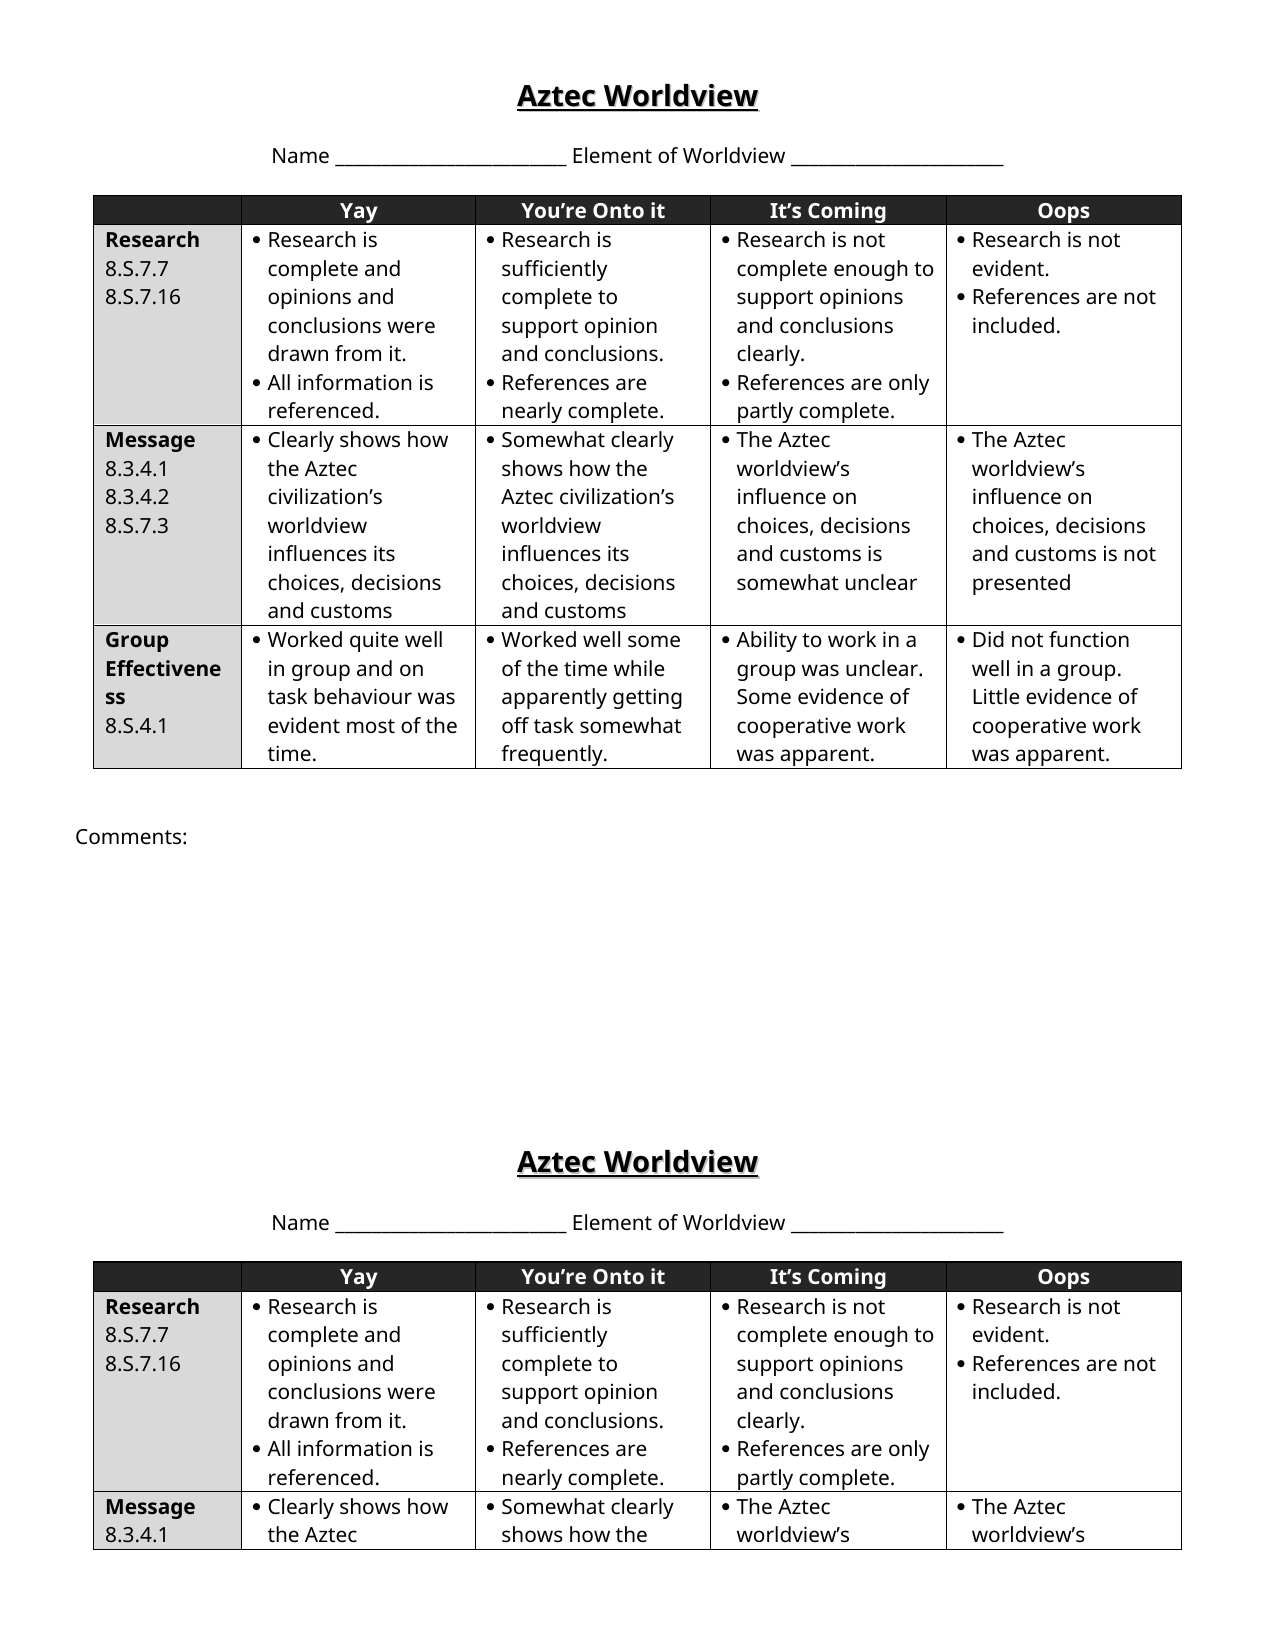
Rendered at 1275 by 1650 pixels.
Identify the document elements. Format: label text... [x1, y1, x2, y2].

table_cell Worked quite well in group and on task behaviour was evident most of the time. [242, 626, 475, 768]
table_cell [947, 1492, 1181, 1549]
table_cell Research is not evident. References are not included. [947, 1292, 1181, 1491]
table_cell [711, 1492, 946, 1549]
table_cell Research is not complete enough to support opinions and conclusions clearly. References are only partly complete. [711, 1292, 946, 1491]
table_header [94, 196, 241, 224]
table_cell Research 8.S.7.7 8.S.7.16 [94, 1292, 241, 1491]
table_header It’s Coming [711, 196, 946, 224]
table_header You’re Onto it [476, 1263, 710, 1291]
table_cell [94, 1492, 241, 1549]
table_cell Did not function well in a group. Little evidence of cooperative work was apparent. [947, 626, 1181, 768]
table_cell Research is complete and opinions and conclusions were drawn from it. All information is referenced. [242, 1292, 475, 1491]
table_header Oops [947, 1263, 1181, 1291]
table_cell Ability to work in a group was unclear. Some evidence of cooperative work was apparent. [711, 626, 946, 768]
table_cell Somewhat clearly shows how the Aztec civilization’s worldview influences its choices, decisions and customs [476, 426, 710, 624]
table_cell Research is not complete enough to support opinions and conclusions clearly. References are only partly complete. [711, 225, 946, 424]
text Comments: [75, 822, 1200, 851]
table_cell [476, 1492, 710, 1549]
table_cell Research is sufficiently complete to support opinion and conclusions. References are nearly complete. [476, 1292, 710, 1491]
text Aztec Worldview [75, 75, 1200, 115]
table_cell The Aztec worldview’s influence on choices, decisions and customs is somewhat unclear [711, 426, 946, 624]
table_header Oops [947, 196, 1181, 224]
table_header Yay [242, 196, 475, 224]
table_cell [242, 1492, 475, 1549]
table_header You’re Onto it [476, 196, 710, 224]
table_cell Research is not evident. References are not included. [947, 225, 1181, 424]
table_header Yay [242, 1263, 475, 1291]
text Name _________________________ Element of Worldview _______________________ [75, 141, 1200, 170]
table_cell Worked well some of the time while apparently getting off task somewhat frequently. [476, 626, 710, 768]
text Aztec Worldview [75, 1142, 1200, 1181]
table_cell Research is complete and opinions and conclusions were drawn from it. All information is referenced. [242, 225, 475, 424]
table_cell The Aztec worldview’s influence on choices, decisions and customs is not presented [947, 426, 1181, 624]
table_header It’s Coming [711, 1263, 946, 1291]
table_cell Clearly shows how the Aztec civilization’s worldview influences its choices, decisions and customs [242, 426, 475, 624]
table_cell Message 8.3.4.1 8.3.4.2 8.S.7.3 [94, 426, 241, 624]
table_cell Research 8.S.7.7 8.S.7.16 [94, 225, 241, 424]
table_cell Research is sufficiently complete to support opinion and conclusions. References are nearly complete. [476, 225, 710, 424]
text Name _________________________ Element of Worldview _______________________ [75, 1208, 1200, 1236]
table_cell Group Effectiveness 8.S.4.1 [94, 626, 241, 768]
table_header [94, 1263, 241, 1291]
